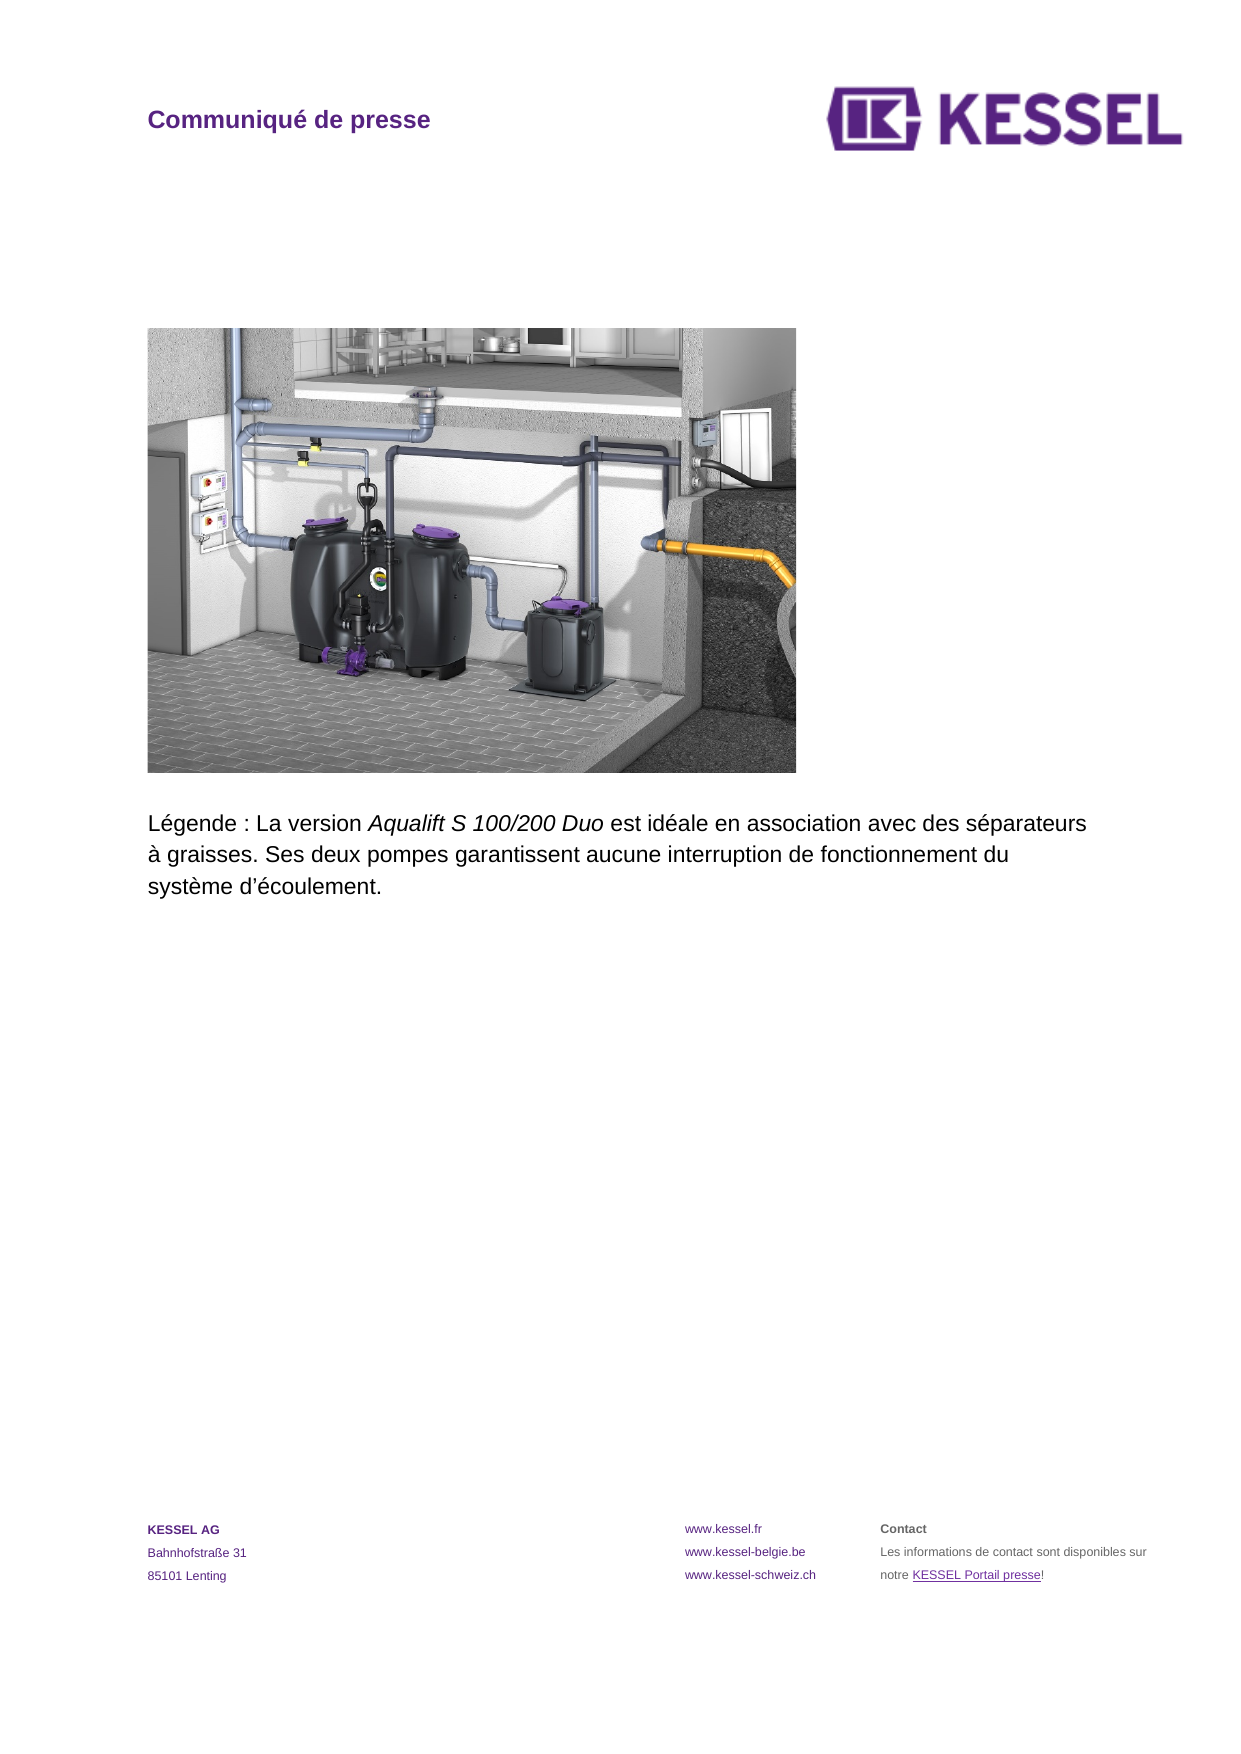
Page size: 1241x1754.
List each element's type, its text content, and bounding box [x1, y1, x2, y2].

text Légende : La version Aqualift S 100/200 Duo est idéale en association avec des séparateurs à graisses. Ses deux pompes garantissent aucune interruption de fonctionnement du système d’écoulement. [148, 809, 1092, 899]
picture [147, 328, 797, 773]
